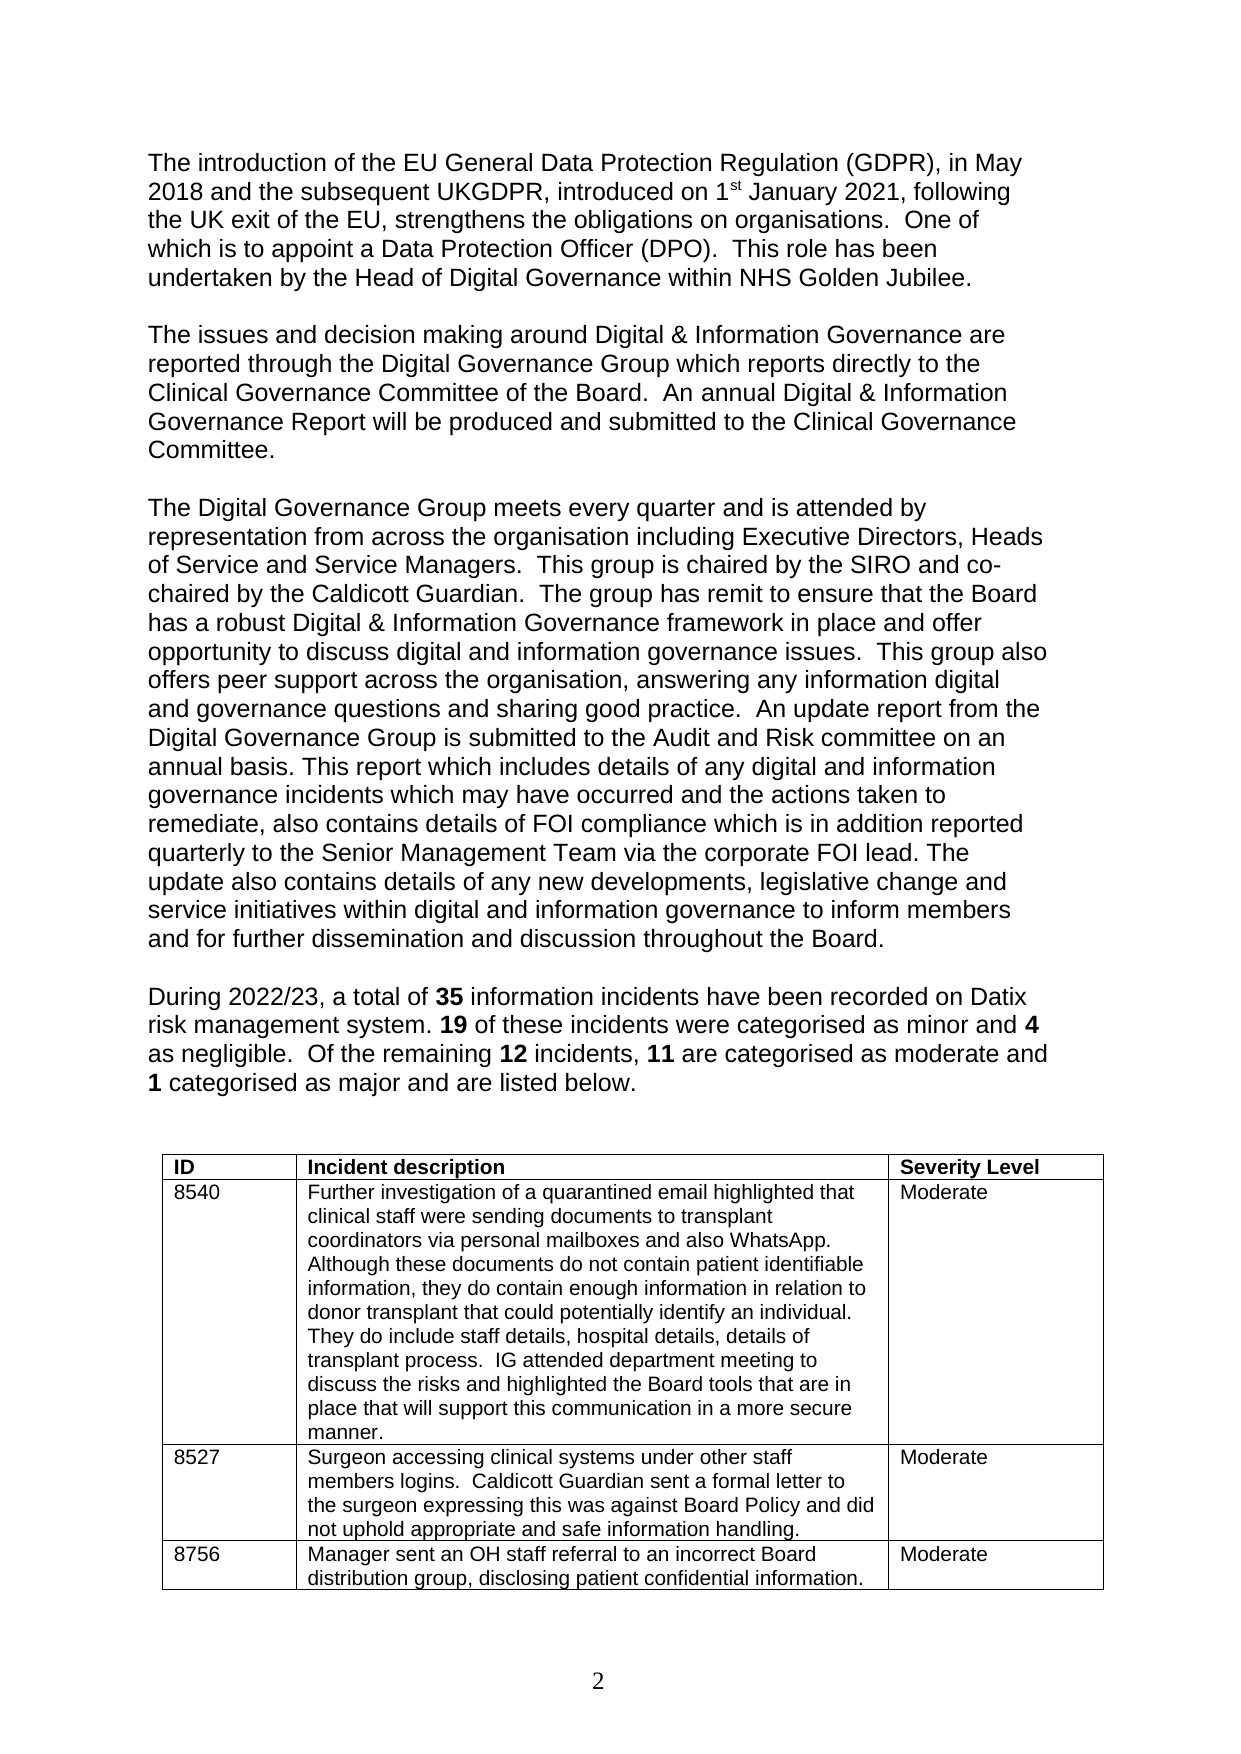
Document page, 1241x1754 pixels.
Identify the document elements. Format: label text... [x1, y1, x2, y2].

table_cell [297, 1541, 888, 1589]
table_cell Surgeon accessing clinical systems under other staff members logins. Caldicott Guardian sent a formal letter to the surgeon expressing this was against Board Policy and did not uphold appropriate and safe information handling. [297, 1445, 888, 1540]
text The introduction of the EU General Data Protection Regulation (GDPR), in May 2018 and the subsequent UKGDPR, introduced on 1st January 2021, following the UK exit of the EU, strengthens the obligations on organisations. One of which is to appoint a Data Protection Officer (DPO). This role has been undertaken by the Head of Digital Governance within NHS Golden Jubilee. [148, 148, 1048, 291]
table_cell 8540 [163, 1180, 296, 1443]
table_cell Moderate [889, 1180, 1103, 1443]
table_cell Moderate [889, 1541, 1103, 1589]
table_header ID [163, 1155, 296, 1179]
table_cell 8527 [163, 1445, 296, 1540]
table_header Incident description [297, 1155, 888, 1179]
table_cell Moderate [889, 1445, 1103, 1540]
table_cell 8756 [163, 1541, 296, 1589]
table_cell Further investigation of a quarantined email highlighted that clinical staff were sending documents to transplant coordinators via personal mailboxes and also WhatsApp. Although these documents do not contain patient identifiable information, they do contain enough information in relation to donor transplant that could potentially identify an individual. They do include staff details, hospital details, details of transplant process. IG attended department meeting to discuss the risks and highlighted the Board tools that are in place that will support this communication in a more secure manner. [297, 1180, 888, 1443]
text The issues and decision making around Digital & Information Governance are reported through the Digital Governance Group which reports directly to the Clinical Governance Committee of the Board. An annual Digital & Information Governance Report will be produced and submitted to the Clinical Governance Committee. [148, 320, 1048, 464]
text The Digital Governance Group meets every quarter and is attended by representation from across the organisation including Executive Directors, Heads of Service and Service Managers. This group is chaired by the SIRO and co-chaired by the Caldicott Guardian. The group has remit to ensure that the Board has a robust Digital & Information Governance framework in place and offer opportunity to discuss digital and information governance issues. This group also offers peer support across the organisation, answering any information digital and governance questions and sharing good practice. An update report from the Digital Governance Group is submitted to the Audit and Risk committee on an annual basis. This report which includes details of any digital and information governance incidents which may have occurred and the actions taken to remediate, also contains details of FOI compliance which is in addition reported quarterly to the Senior Management Team via the corporate FOI lead. The update also contains details of any new developments, legislative change and service initiatives within digital and information governance to inform members and for further dissemination and discussion throughout the Board. [148, 493, 1048, 953]
table_header Severity Level [889, 1155, 1103, 1179]
text During 2022/23, a total of 35 information incidents have been recorded on Datix risk management system. 19 of these incidents were categorised as minor and 4 as negligible. Of the remaining 12 incidents, 11 are categorised as moderate and 1 categorised as major and are listed below. [148, 981, 1048, 1125]
